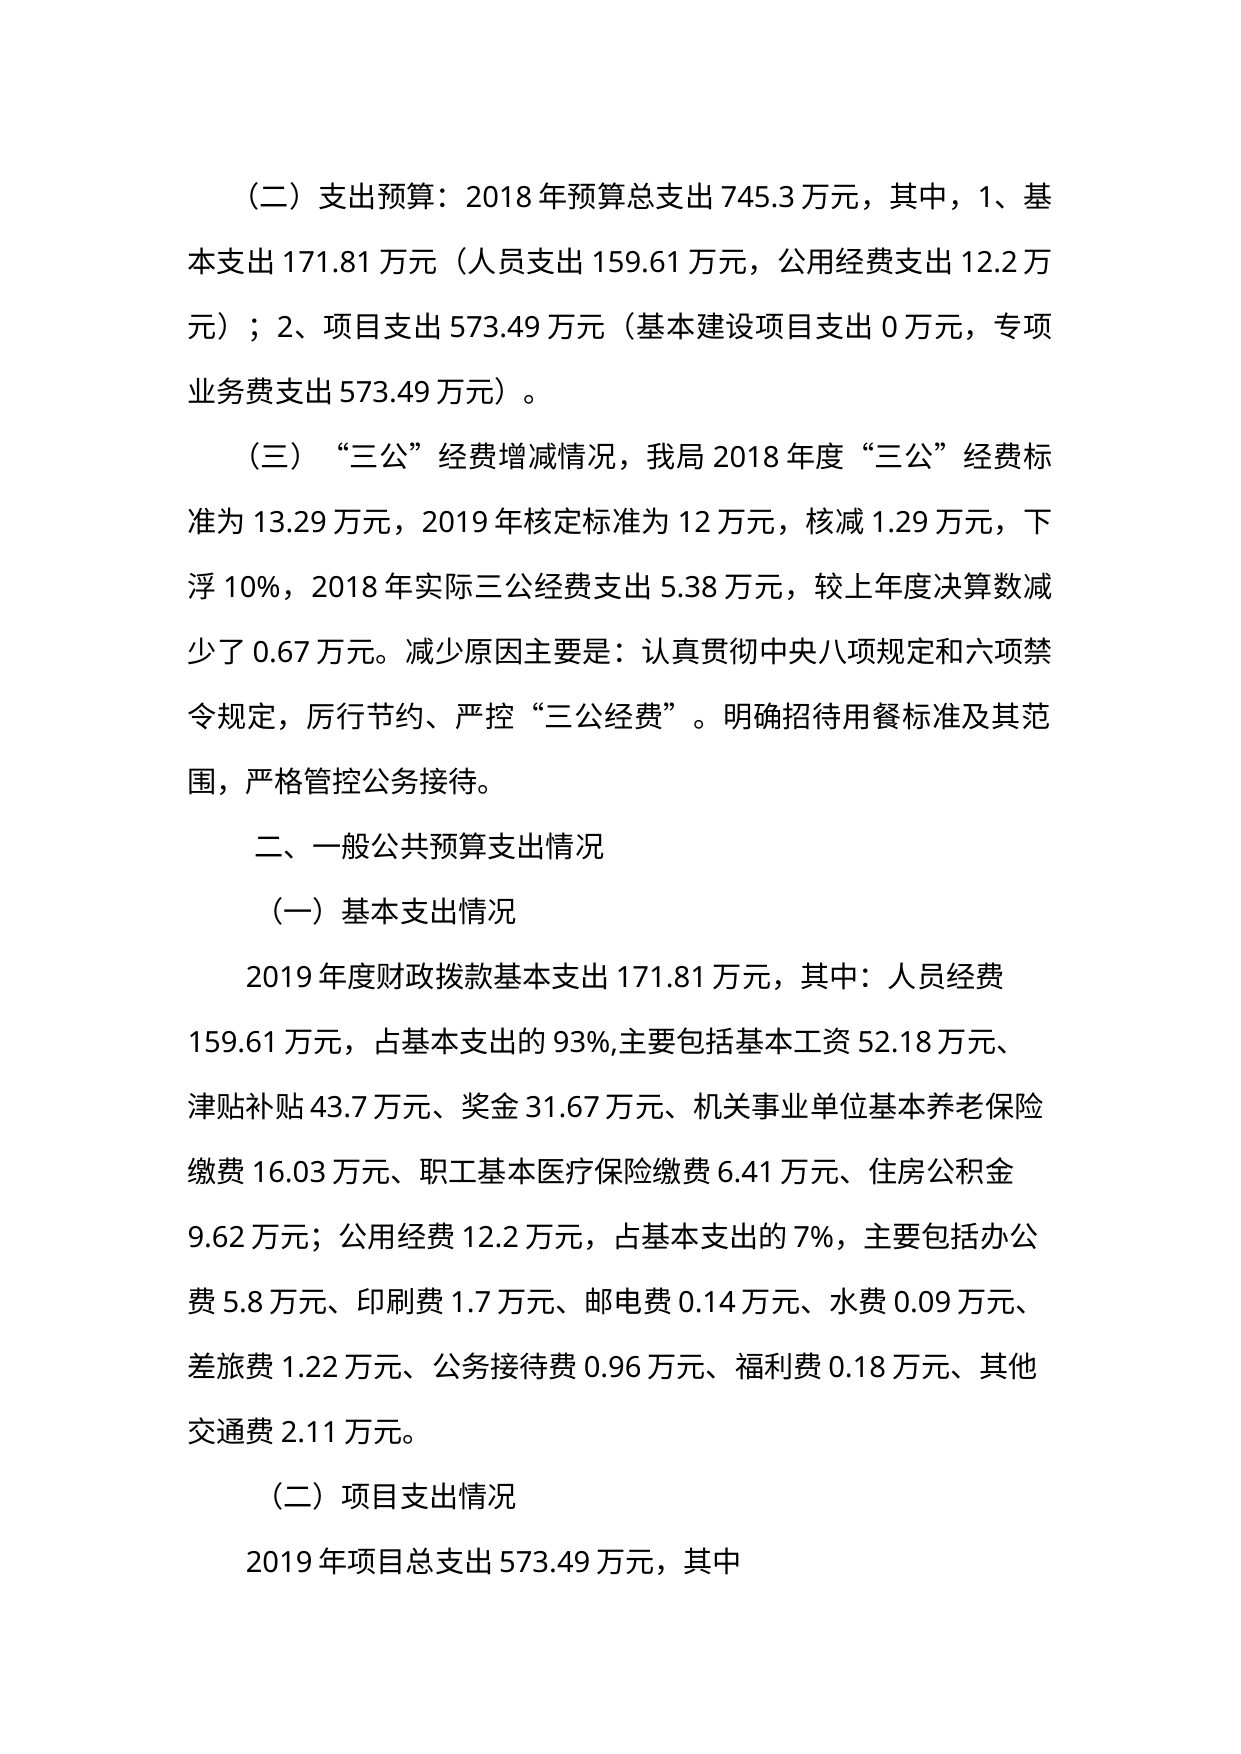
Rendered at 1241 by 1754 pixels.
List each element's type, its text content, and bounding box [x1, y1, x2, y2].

text （三）“三公”经费增减情况，我局2018年度“三公”经费标准为13.29万元，2019年核定标准为12万元，核减1.29万元，下浮10%，2018年实际三公经费支出5.38万元，较上年度决算数减少了0.67万元。减少原因主要是：认真贯彻中央八项规定和六项禁令规定，厉行节约、严控“三公经费”。明确招待用餐标准及其范围，严格管控公务接待。 [187, 422, 1053, 812]
text （二）支出预算：2018年预算总支出745.3万元，其中，1、基本支出171.81万元（人员支出159.61万元，公用经费支出12.2万元）；2、项目支出573.49万元（基本建设项目支出0万元，专项业务费支出573.49万元）。 [187, 162, 1053, 422]
text 2019年度财政拨款基本支出171.81万元，其中：人员经费159.61万元，占基本支出的93%,主要包括基本工资52.18万元、津贴补贴43.7万元、奖金31.67万元、机关事业单位基本养老保险缴费16.03万元、职工基本医疗保险缴费6.41万元、住房公积金9.62万元；公用经费12.2万元，占基本支出的7%，主要包括办公费5.8万元、印刷费1.7万元、邮电费0.14万元、水费0.09万元、差旅费1.22万元、公务接待费0.96万元、福利费0.18万元、其他交通费2.11万元。 [187, 942, 1053, 1462]
list （二）项目支出情况 [254, 1462, 1053, 1527]
text 2019年项目总支出573.49万元，其中 [187, 1527, 1053, 1592]
list 二、一般公共预算支出情况 [254, 812, 1053, 877]
list （一）基本支出情况 [254, 877, 1053, 942]
